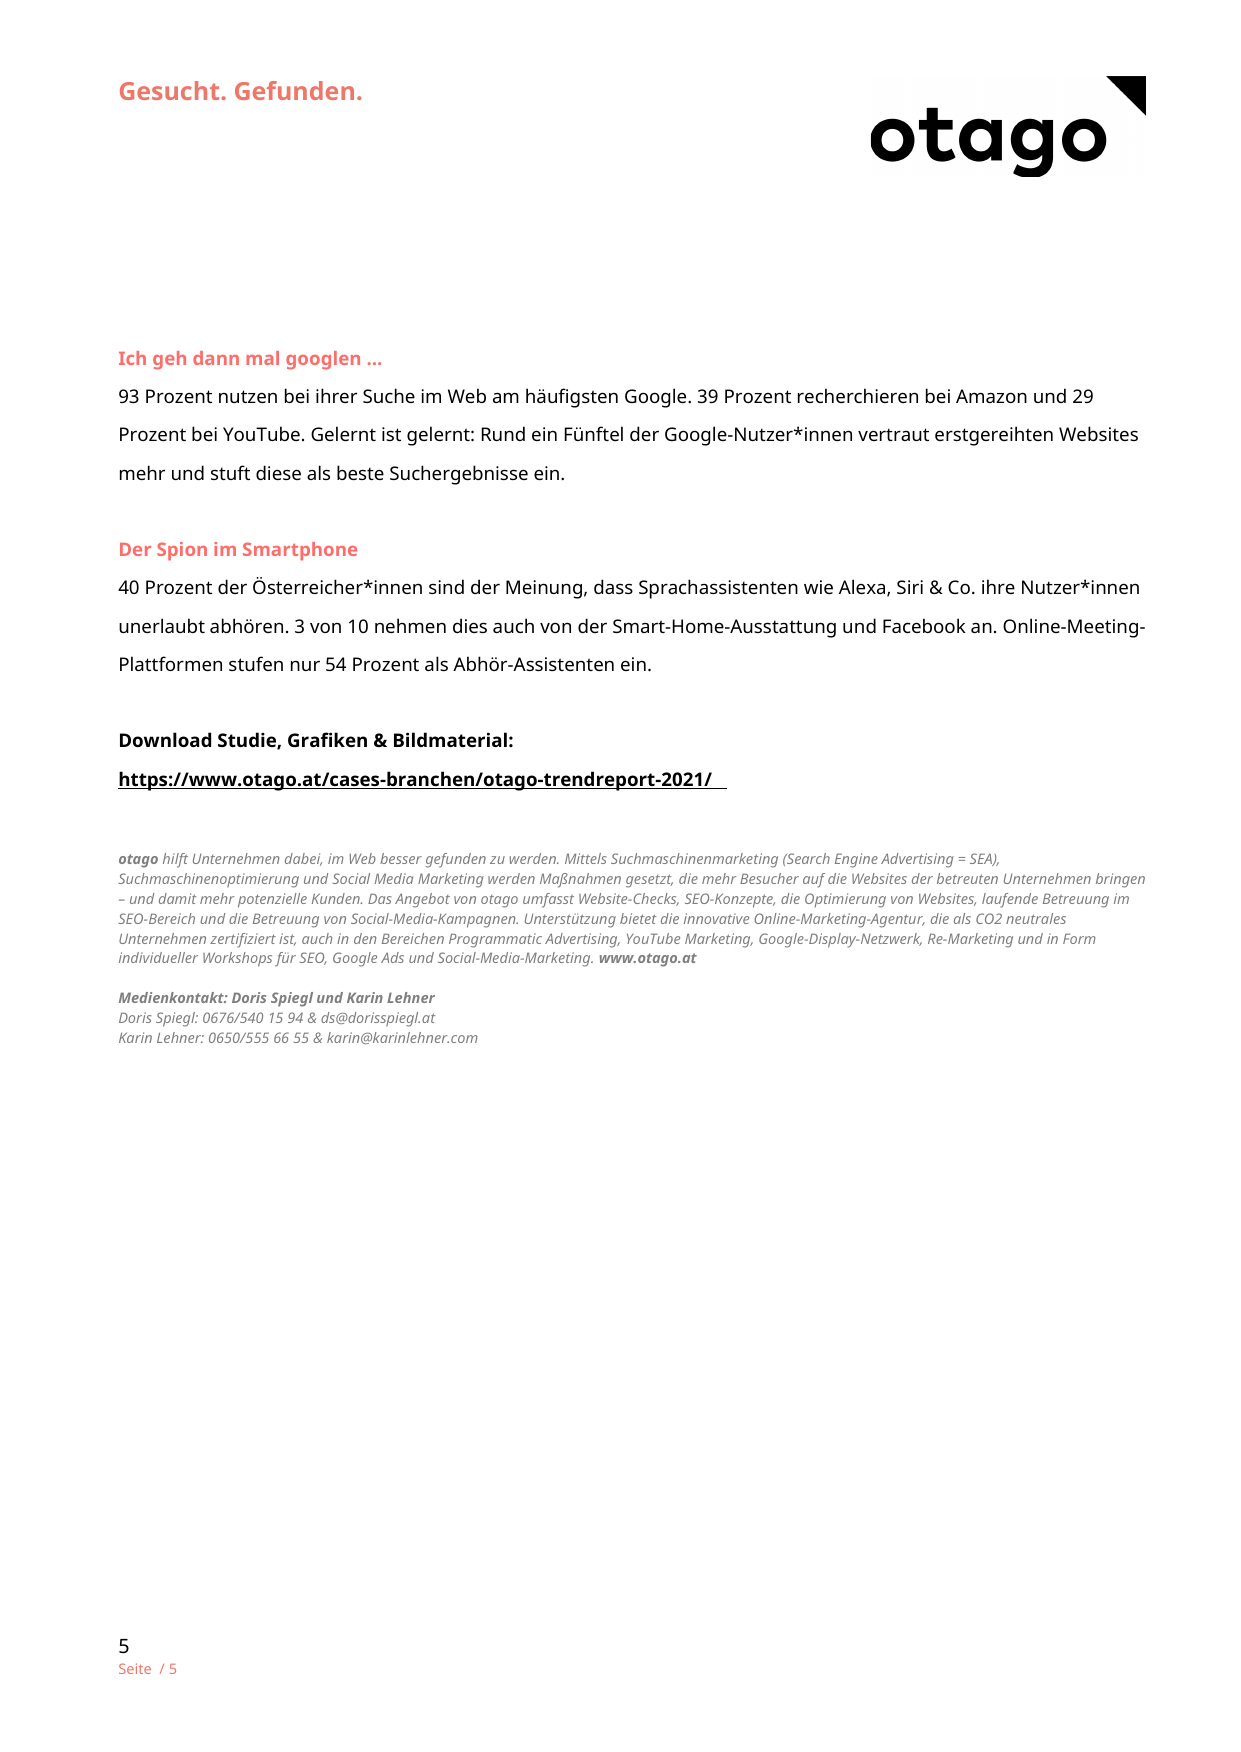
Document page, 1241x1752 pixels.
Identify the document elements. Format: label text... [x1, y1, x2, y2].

text Doris Spiegl: 0676/540 15 94 & ds@dorisspiegl.at [118, 1008, 1152, 1028]
text 40 Prozent der Österreicher*innen sind der Meinung, dass Sprachassistenten wie Alexa, Siri & Co. ihre Nutzer*innen unerlaubt abhören. 3 von 10 nehmen dies auch von der Smart-Home-Ausstattung und Facebook an. Online-Meeting-Plattformen stufen nur 54 Prozent als Abhör-Assistenten ein. [118, 575, 1152, 677]
text otago hilft Unternehmen dabei, im Web besser gefunden zu werden. Mittels Suchmaschinenmarketing (Search Engine Advertising = SEA), Suchmaschinenoptimierung und Social Media Marketing werden Maßnahmen gesetzt, die mehr Besucher auf die Websites der betreuten Unternehmen bringen – und damit mehr potenzielle Kunden. Das Angebot von otago umfasst Website-Checks, SEO-Konzepte, die Optimierung von Websites, laufende Betreuung im SEO-Bereich und die Betreuung von Social-Media-Kampagnen. Unterstützung bietet die innovative Online-Marketing-Agentur, die als CO2 neutrales Unternehmen zertifiziert ist, auch in den Bereichen Programmatic Advertising, YouTube Marketing, Google-Display-Netzwerk, Re-Marketing und in Form individueller Workshops für SEO, Google Ads und Social-Media-Marketing. www.otago.at [118, 849, 1152, 968]
text 93 Prozent nutzen bei ihrer Suche im Web am häufigsten Google. 39 Prozent recherchieren bei Amazon und 29 Prozent bei YouTube. Gelernt ist gelernt: Rund ein Fünftel der Google-Nutzer*innen vertraut erstgereihten Websites mehr und stuft diese als beste Suchergebnisse ein. [118, 383, 1152, 486]
picture [870, 76, 1146, 177]
text Download Studie, Grafiken & Bildmaterial: https://www.otago.at/cases-branchen/otago-trendreport-2021/ ‎ [118, 728, 1152, 834]
text Medienkontakt: Doris Spiegl und Karin Lehner [118, 988, 1152, 1008]
text Ich geh dann mal googlen ... [118, 345, 1152, 371]
text Karin Lehner: 0650/555 66 55 & karin@karinlehner.com [118, 1028, 1152, 1048]
text Der Spion im Smartphone [118, 536, 1152, 562]
